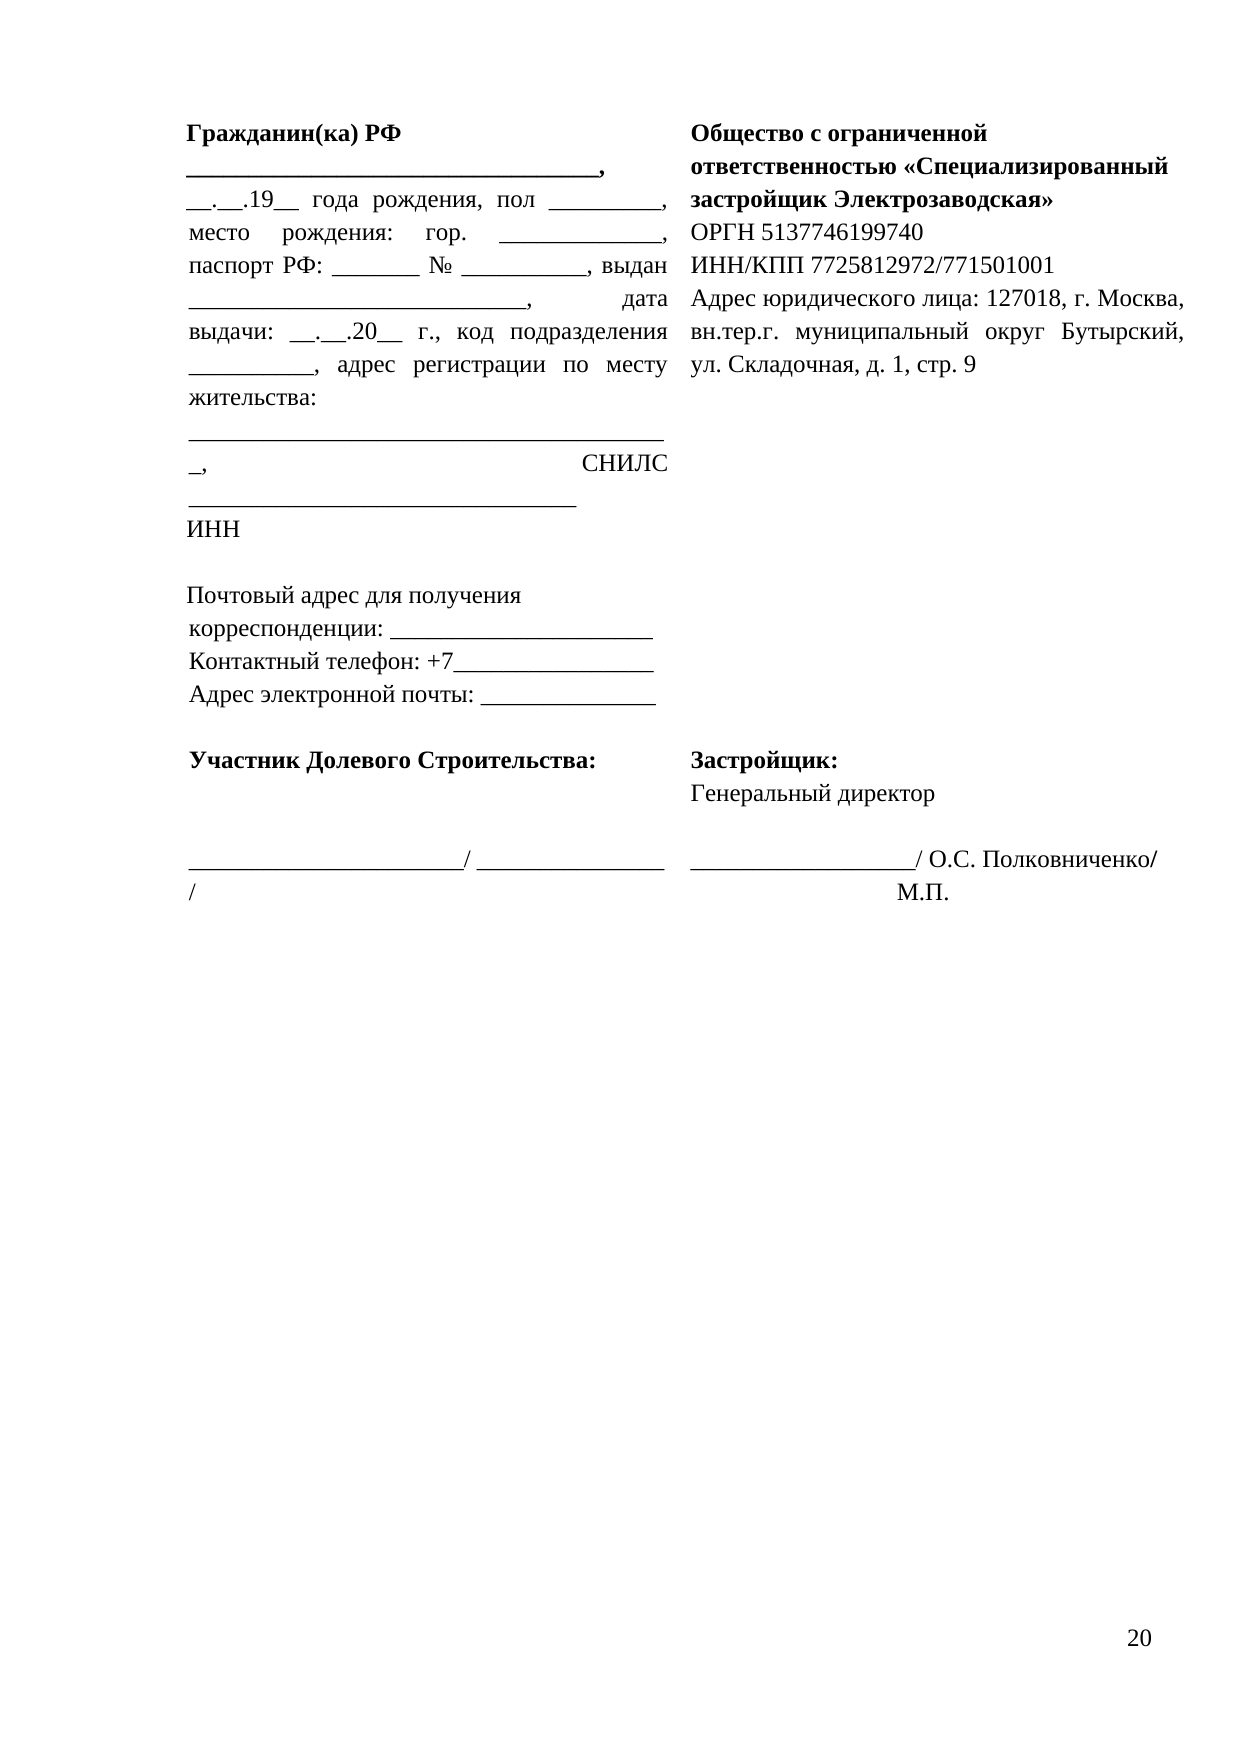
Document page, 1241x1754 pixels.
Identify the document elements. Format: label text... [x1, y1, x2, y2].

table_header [177, 118, 679, 712]
table_cell Застройщик: Генеральный директор __________________/ О.С. Полковниченко/ М.П. [679, 712, 1196, 933]
table_cell Участник Долевого Строительства: ______________________/ _______________ / [177, 712, 679, 933]
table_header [679, 118, 1196, 712]
